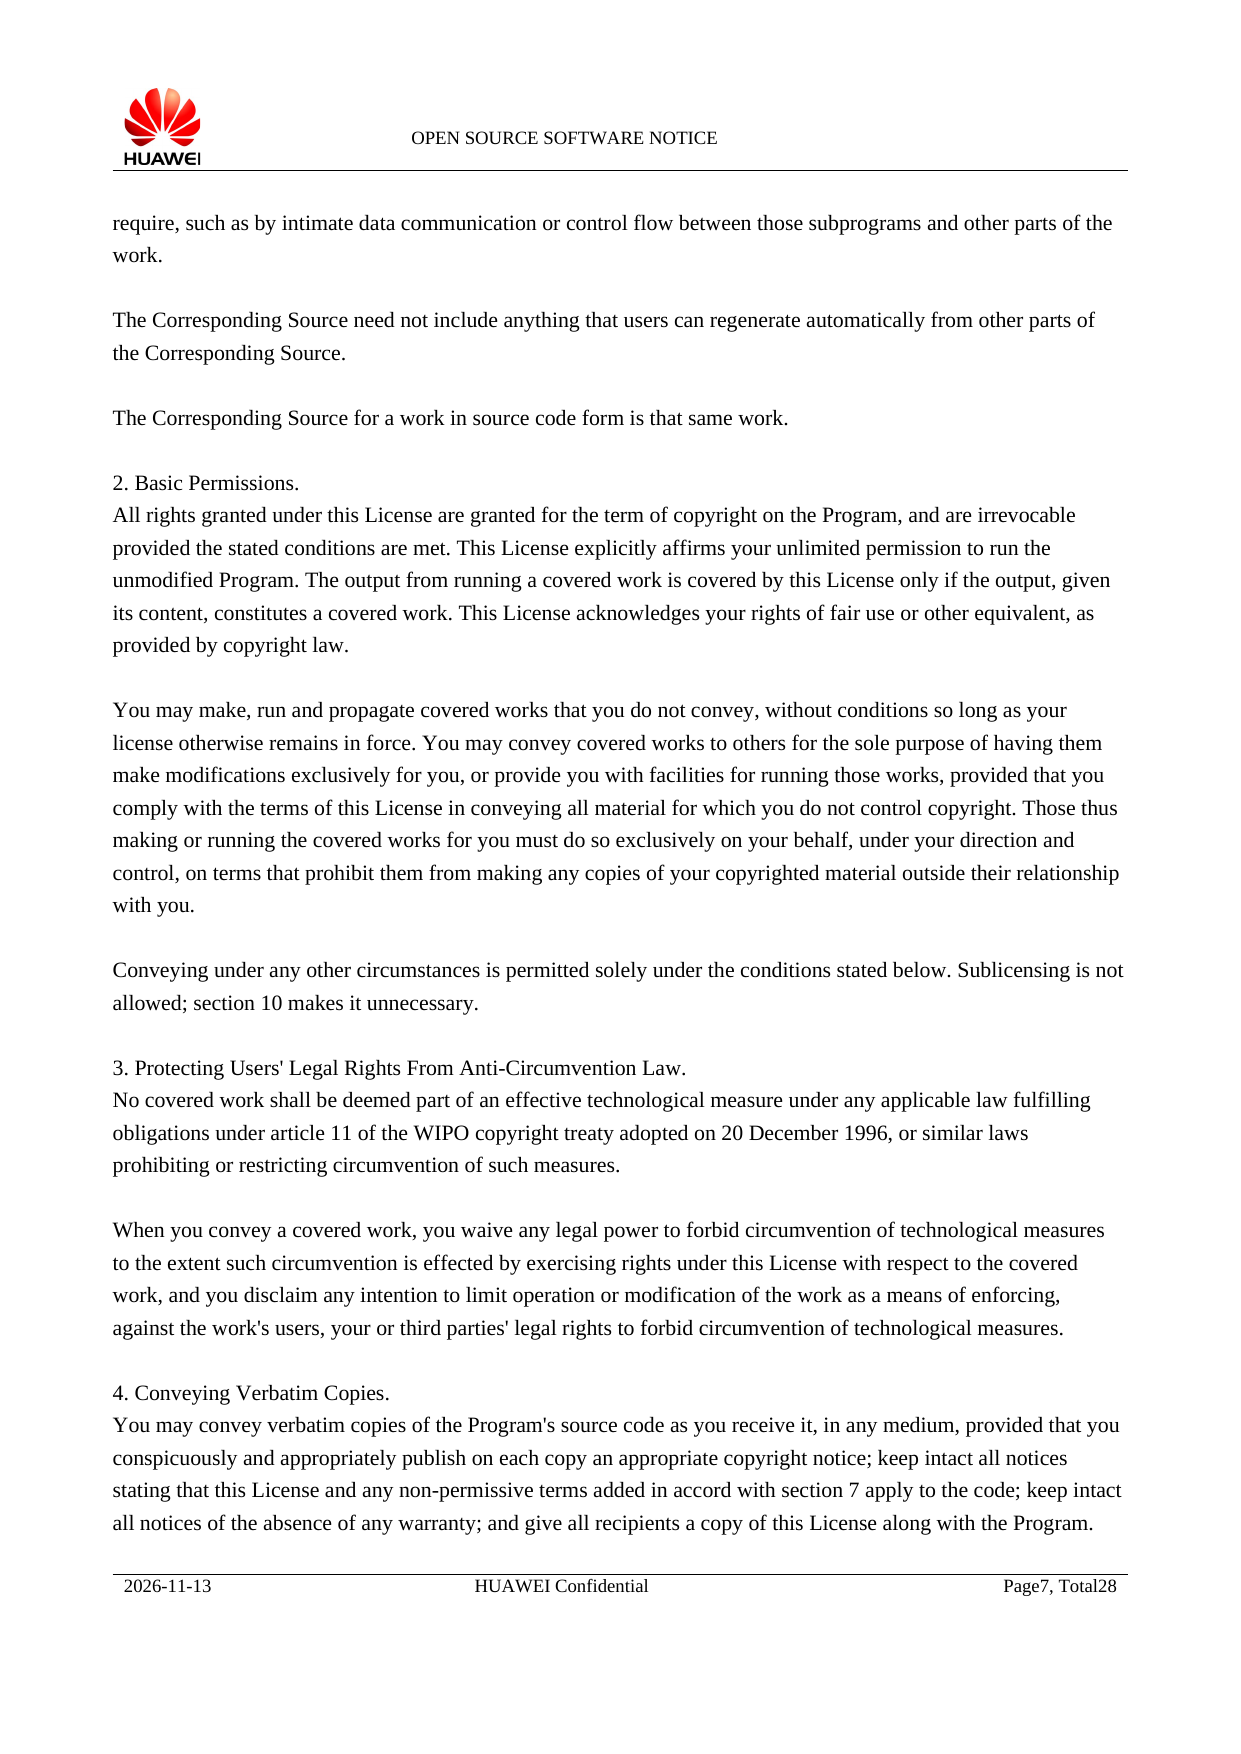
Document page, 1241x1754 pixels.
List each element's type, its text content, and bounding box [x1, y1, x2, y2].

text No covered work shall be deemed part of an effective technological measure under any applicable law fulfilling obligations under article 11 of the WIPO copyright treaty adopted on 20 December 1996, or similar laws prohibiting or restricting circumvention of such measures. [112, 1084, 1128, 1181]
picture [124, 88, 201, 165]
text The Corresponding Source for a work in source code form is that same work. [112, 401, 1128, 434]
text You may convey verbatim copies of the Program's source code as you receive it, in any medium, provided that you conspicuously and appropriately publish on each copy an appropriate copyright notice; keep intact all notices stating that this License and any non-permissive terms added in accord with section 7 apply to the code; keep intact all notices of the absence of any warranty; and give all recipients a copy of this License along with the Program. [112, 1409, 1128, 1539]
text All rights granted under this License are granted for the term of copyright on the Program, and are irrevocable provided the stated conditions are met. This License explicitly affirms your unlimited permission to run the unmodified Program. The output from running a covered work is covered by this License only if the output, given its content, constitutes a covered work. This License acknowledges your rights of fair use or other equivalent, as provided by copyright law. [112, 499, 1128, 661]
text You may make, run and propagate covered works that you do not convey, without conditions so long as your license otherwise remains in force. You may convey covered works to others for the sole purpose of having them make modifications exclusively for you, or provide you with facilities for running those works, provided that you comply with the terms of this License in conveying all material for which you do not control copyright. Those thus making or running the covered works for you must do so exclusively on your behalf, under your direction and control, on terms that prohibit them from making any copies of your copyrighted material outside their relationship with you. [112, 694, 1128, 921]
text 2. Basic Permissions. [112, 466, 1128, 499]
text The Corresponding Source need not include anything that users can regenerate automatically from other parts of the Corresponding Source. [112, 304, 1128, 369]
text When you convey a covered work, you waive any legal power to forbid circumvention of technological measures to the extent such circumvention is effected by exercising rights under this License with respect to the covered work, and you disclaim any intention to limit operation or modification of the work as a means of enforcing, against the work's users, your or third parties' legal rights to forbid circumvention of technological measures. [112, 1214, 1128, 1344]
text 4. Conveying Verbatim Copies. [112, 1376, 1128, 1409]
text Conveying under any other circumstances is permitted solely under the conditions stated below. Sublicensing is not allowed; section 10 makes it unnecessary. [112, 954, 1128, 1019]
text 3. Protecting Users' Legal Rights From Anti-Circumvention Law. [112, 1051, 1128, 1084]
